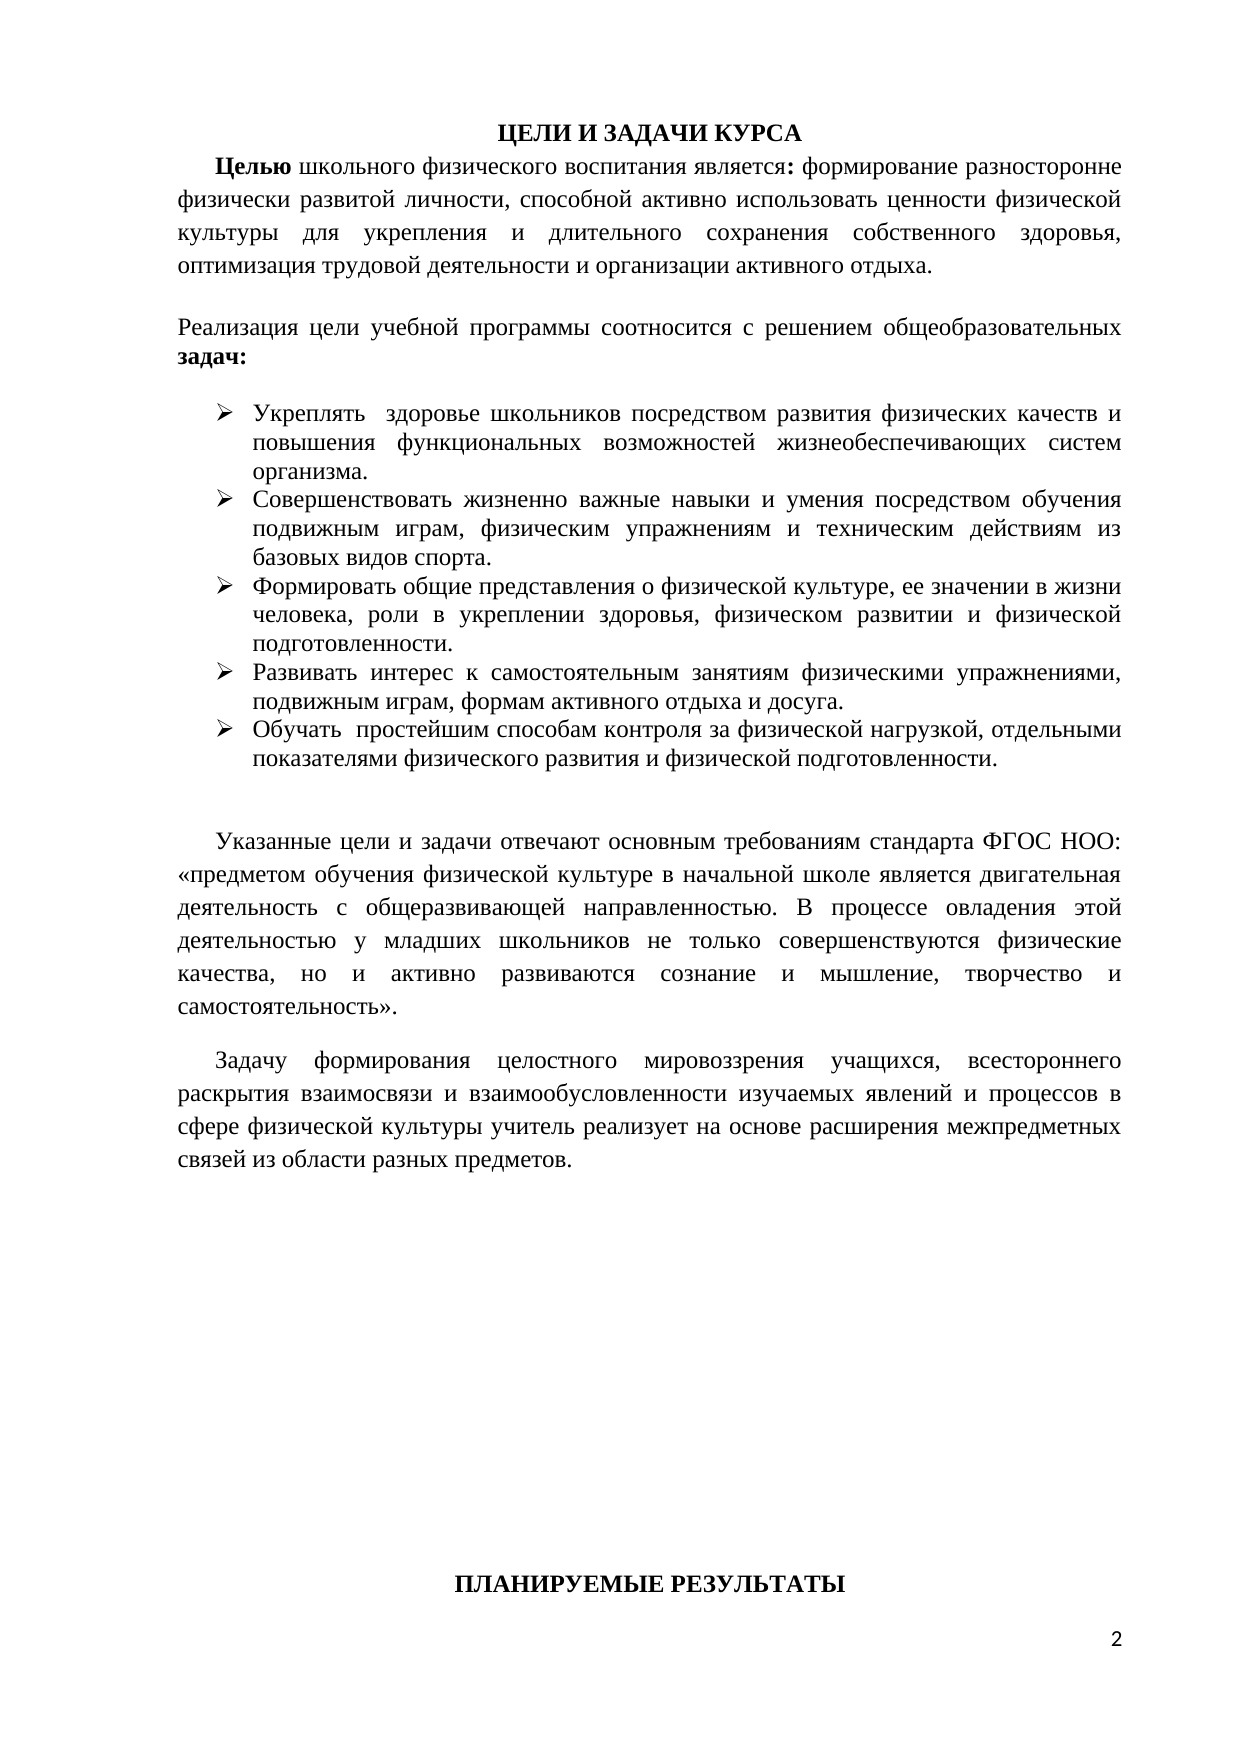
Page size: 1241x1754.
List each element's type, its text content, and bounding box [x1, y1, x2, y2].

text Задачу формирования целостного мировоззрения учащихся, всестороннего раскрытия взаимосвязи и взаимообусловленности изучаемых явлений и процессов в сфере физической культуры учитель реализует на основе расширения межпредметных связей из области разных предметов. [177, 1045, 1122, 1173]
text Указанные цели и задачи отвечают основным требованиям стандарта ФГОС НОО: «предметом обучения физической культуре в начальной школе является двигательная деятельность с общеразвивающей направленностью. В процессе овладения этой деятельностью у младших школьников не только совершенствуются физические качества, но и активно развиваются сознание и мышление, творчество и самостоятельность». [177, 826, 1122, 1020]
list Развивать интерес к самостоятельным занятиям физическими упражнениями, подвижным играм, формам активного отдыха и досуга. [215, 657, 1122, 714]
text Реализация цели учебной программы соотносится с решением общеобразовательных задач: [177, 312, 1122, 369]
text ЦЕЛИ И ЗАДАЧИ КУРСА [177, 118, 1122, 147]
text Целью школьного физического воспитания является: формирование разносторонне физически развитой личности, способной активно использовать ценности физической культуры для укрепления и длительного сохранения собственного здоровья, оптимизация трудовой деятельности и организации активного отдыха. [177, 151, 1122, 279]
list Обучать простейшим способам контроля за физической нагрузкой, отдельными показателями физического развития и физической подготовленности. [215, 714, 1122, 772]
list Укреплять здоровье школьников посредством развития физических качеств и повышения функциональных возможностей жизнеобеспечивающих систем организма. [215, 398, 1122, 484]
list Совершенствовать жизненно важные навыки и умения посредством обучения подвижным играм, физическим упражнениям и техническим действиям из базовых видов спорта. [215, 484, 1122, 571]
list Формировать общие представления о физической культуре, ее значении в жизни человека, роли в укреплении здоровья, физическом развитии и физической подготовленности. [215, 571, 1122, 657]
text ПЛАНИРУЕМЫЕ РЕЗУЛЬТАТЫ [177, 1569, 1122, 1598]
